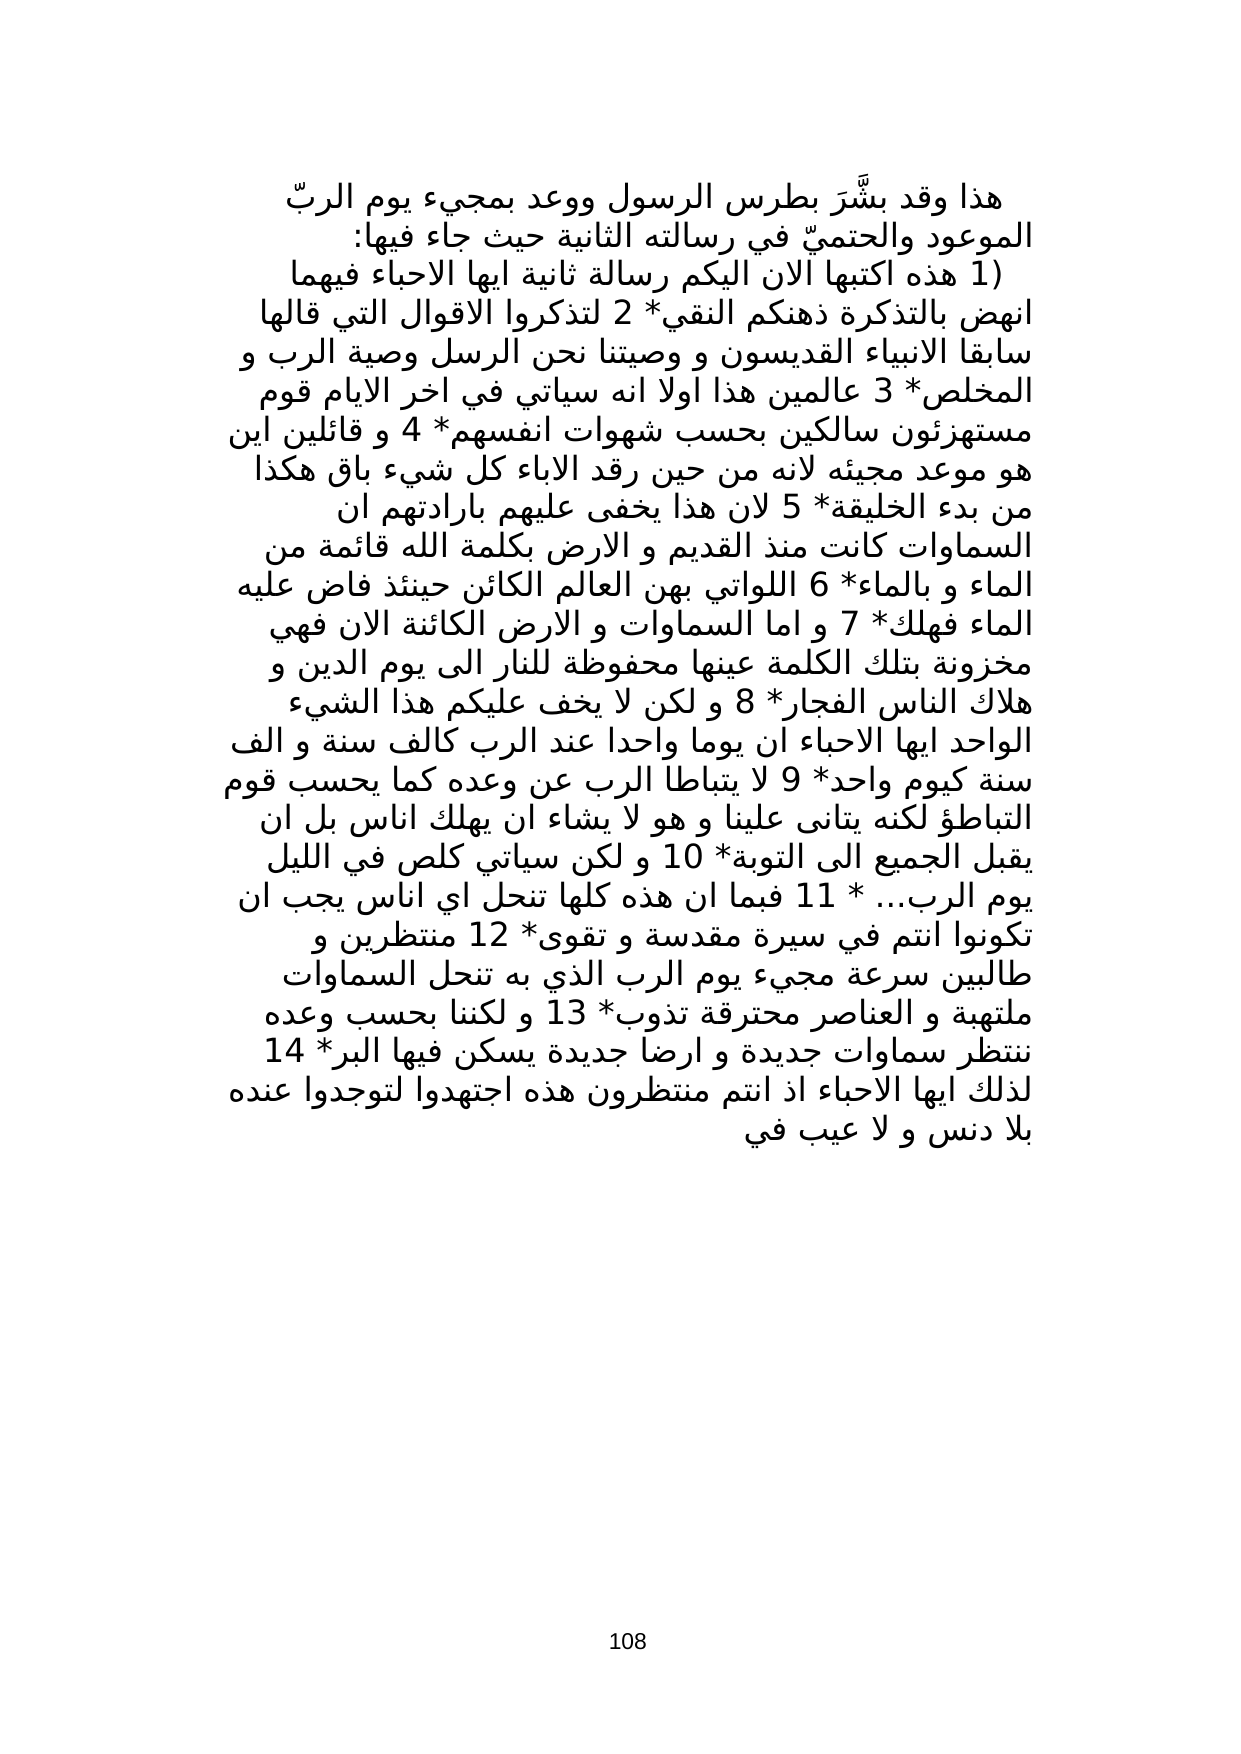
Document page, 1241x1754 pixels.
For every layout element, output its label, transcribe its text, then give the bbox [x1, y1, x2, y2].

text هذا وقد بشَّرَ بطرس الرسول ووعد بمجيء يوم الربّ الموعود والحتميّ في رسالته الثانية حيث جاء فيها: [222, 177, 1033, 255]
text (1 هذه اكتبها الان اليكم رسالة ثانية ايها الاحباء فيهما انهض بالتذكرة ذهنكم النقي* 2 لتذكروا الاقوال التي قالها سابقا الانبياء القديسون و وصيتنا نحن الرسل وصية الرب و المخلص* 3 عالمين هذا اولا انه سياتي في اخر الايام قوم مستهزئون سالكين بحسب شهوات انفسهم* 4 و قائلين اين هو موعد مجيئه لانه من حين رقد الاباء كل شيء باق هكذا من بدء الخليقة* 5 لان هذا يخفى عليهم بارادتهم ان السماوات كانت منذ القديم و الارض بكلمة الله قائمة من الماء و بالماء* 6 اللواتي بهن العالم الكائن حينئذ فاض عليه الماء فهلك* 7 و اما السماوات و الارض الكائنة الان فهي مخزونة بتلك الكلمة عينها محفوظة للنار الى يوم الدين و هلاك الناس الفجار* 8 و لكن لا يخف عليكم هذا الشيء الواحد ايها الاحباء ان يوما واحدا عند الرب كالف سنة و الف سنة كيوم واحد* 9 لا يتباطا الرب عن وعده كما يحسب قوم التباطؤ لكنه يتانى علينا و هو لا يشاء ان يهلك اناس بل ان يقبل الجميع الى التوبة* 10 و لكن سياتي كلص في الليل يوم الرب... * 11 فبما ان هذه كلها تنحل اي اناس يجب ان تكونوا انتم في سيرة مقدسة و تقوى* 12 منتظرين و طالبين سرعة مجيء يوم الرب الذي به تنحل السماوات ملتهبة و العناصر محترقة تذوب* 13 و لكننا بحسب وعده ننتظر سماوات جديدة و ارضا جديدة يسكن فيها البر* 14 لذلك ايها الاحباء اذ انتم منتظرون هذه اجتهدوا لتوجدوا عنده بلا دنس و لا عيب في [222, 255, 1033, 1148]
